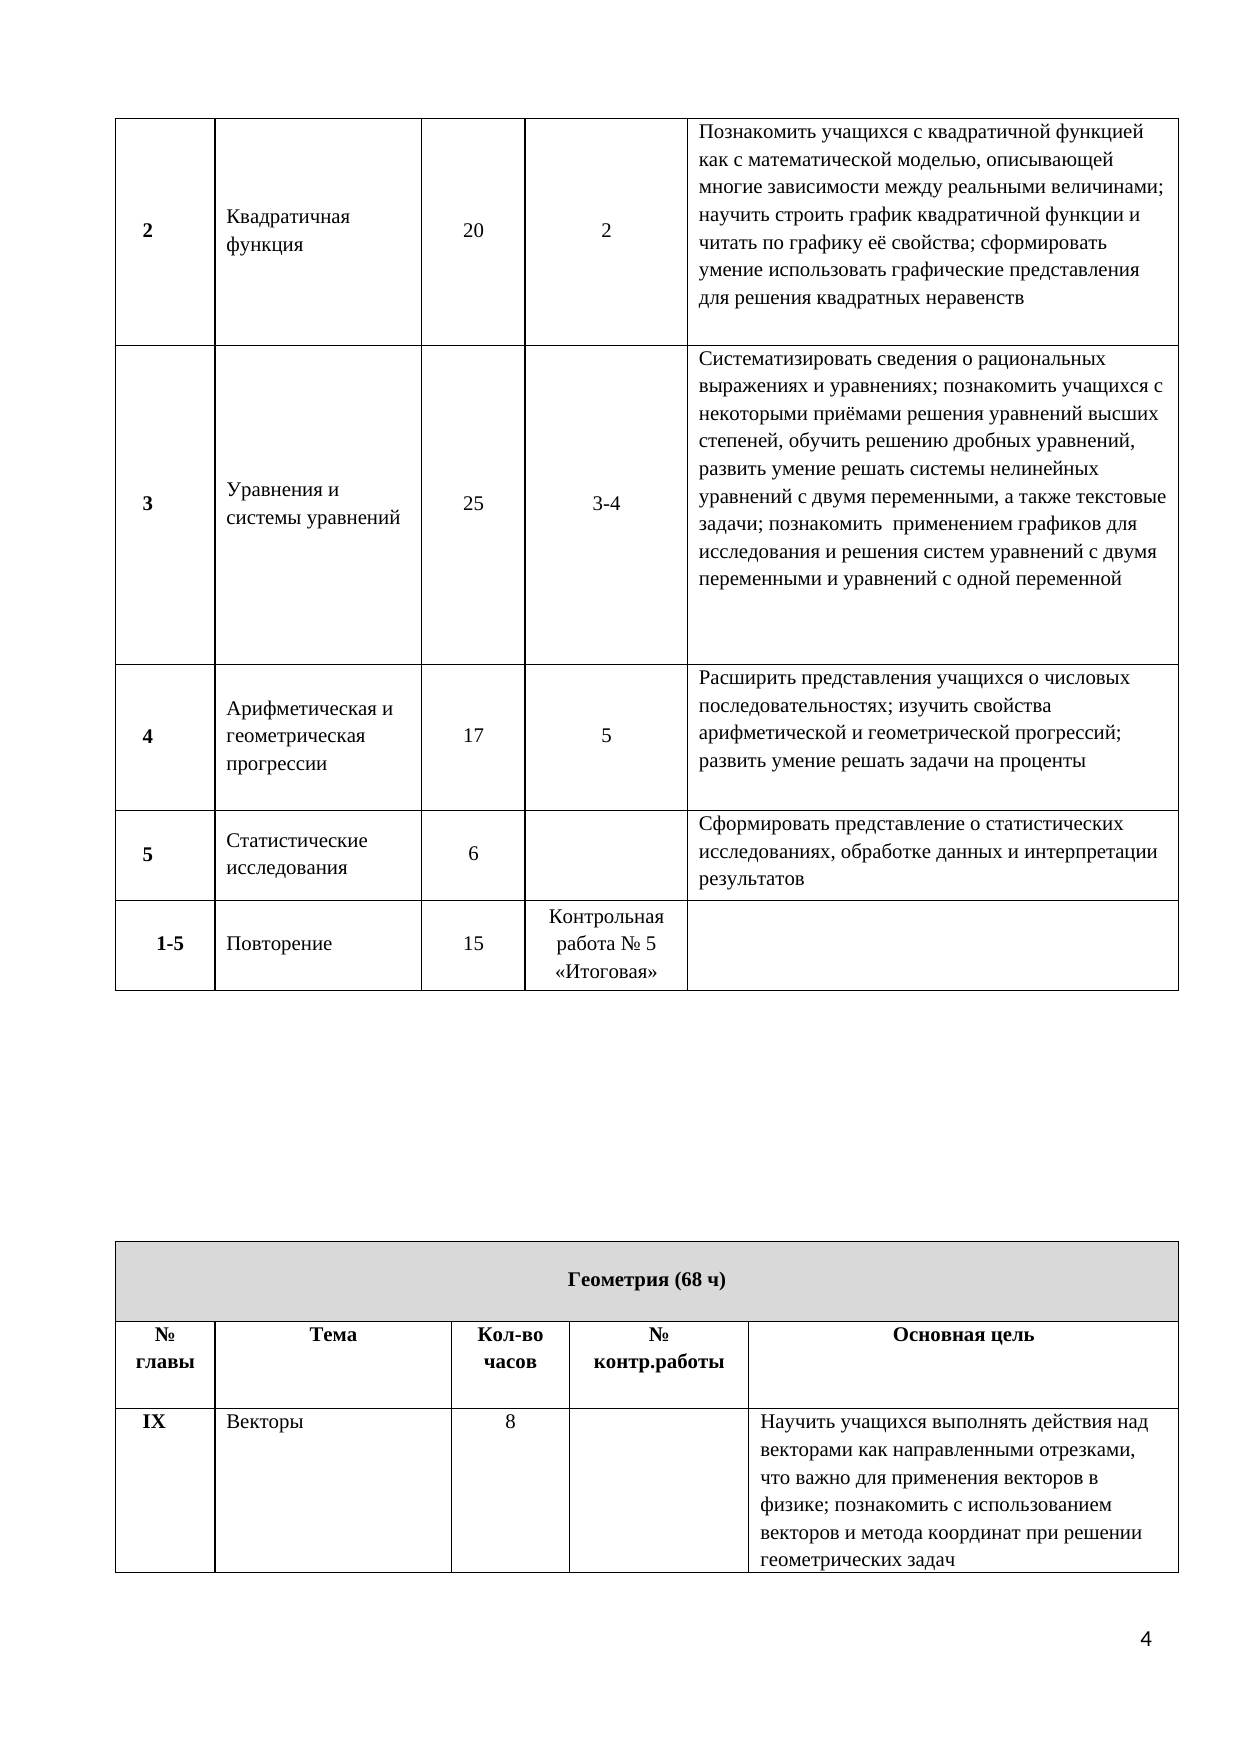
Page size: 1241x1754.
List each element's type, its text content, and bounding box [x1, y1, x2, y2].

table_cell 1-5 [116, 901, 214, 989]
table_cell Векторы [216, 1409, 451, 1572]
table_cell [116, 1409, 214, 1572]
table_cell Повторение [216, 901, 421, 989]
table_cell Сформировать представление о статистических исследованиях, обработке данных и интерпретации результатов [688, 811, 1178, 900]
table_cell Основная цель [749, 1322, 1178, 1408]
table_cell 25 [422, 346, 524, 664]
table_header Геометрия (68 ч) [116, 1242, 1178, 1321]
table_cell 5 [526, 665, 687, 810]
table_cell [116, 346, 214, 664]
table_cell Расширить представления учащихся о числовых последовательностях; изучить свойства арифметической и геометрической прогрессий; развить умение решать задачи на проценты [688, 665, 1178, 810]
table_cell [688, 901, 1178, 989]
table_cell 20 [422, 119, 524, 344]
table_cell Статистические исследования [216, 811, 421, 900]
table_cell Кол-во часов [452, 1322, 569, 1408]
table_cell № главы [116, 1322, 214, 1408]
table_cell [116, 665, 214, 810]
table_cell Контрольная работа № 5 «Итоговая» [526, 901, 687, 989]
table_cell [526, 811, 687, 900]
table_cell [749, 1409, 1178, 1572]
table_cell [116, 811, 214, 900]
table_cell 8 [452, 1409, 569, 1572]
table_cell 17 [422, 665, 524, 810]
table_cell Арифметическая и геометрическая прогрессии [216, 665, 421, 810]
table_cell 6 [422, 811, 524, 900]
table_cell 15 [422, 901, 524, 989]
table_cell [570, 1409, 748, 1572]
table_cell № контр.работы [570, 1322, 748, 1408]
table_cell Уравнения и системы уравнений [216, 346, 421, 664]
table_cell 3-4 [526, 346, 687, 664]
table_cell Квадратичная функция [216, 119, 421, 344]
table_cell Тема [216, 1322, 451, 1408]
table_cell 2 [526, 119, 687, 344]
table_cell Систематизировать сведения о рациональных выражениях и уравнениях; познакомить учащихся с некоторыми приёмами решения уравнений высших степеней, обучить решению дробных уравнений, развить умение решать системы нелинейных уравнений с двумя переменными, а также текстовые задачи; познакомить применением графиков для исследования и решения систем уравнений с двумя переменными и уравнений с одной переменной [688, 346, 1178, 664]
table_cell Познакомить учащихся с квадратичной функцией как с математической моделью, описывающей многие зависимости между реальными величинами; научить строить график квадратичной функции и читать по графику её свойства; сформировать умение использовать графические представления для решения квадратных неравенств [688, 119, 1178, 344]
table_cell [116, 119, 214, 344]
